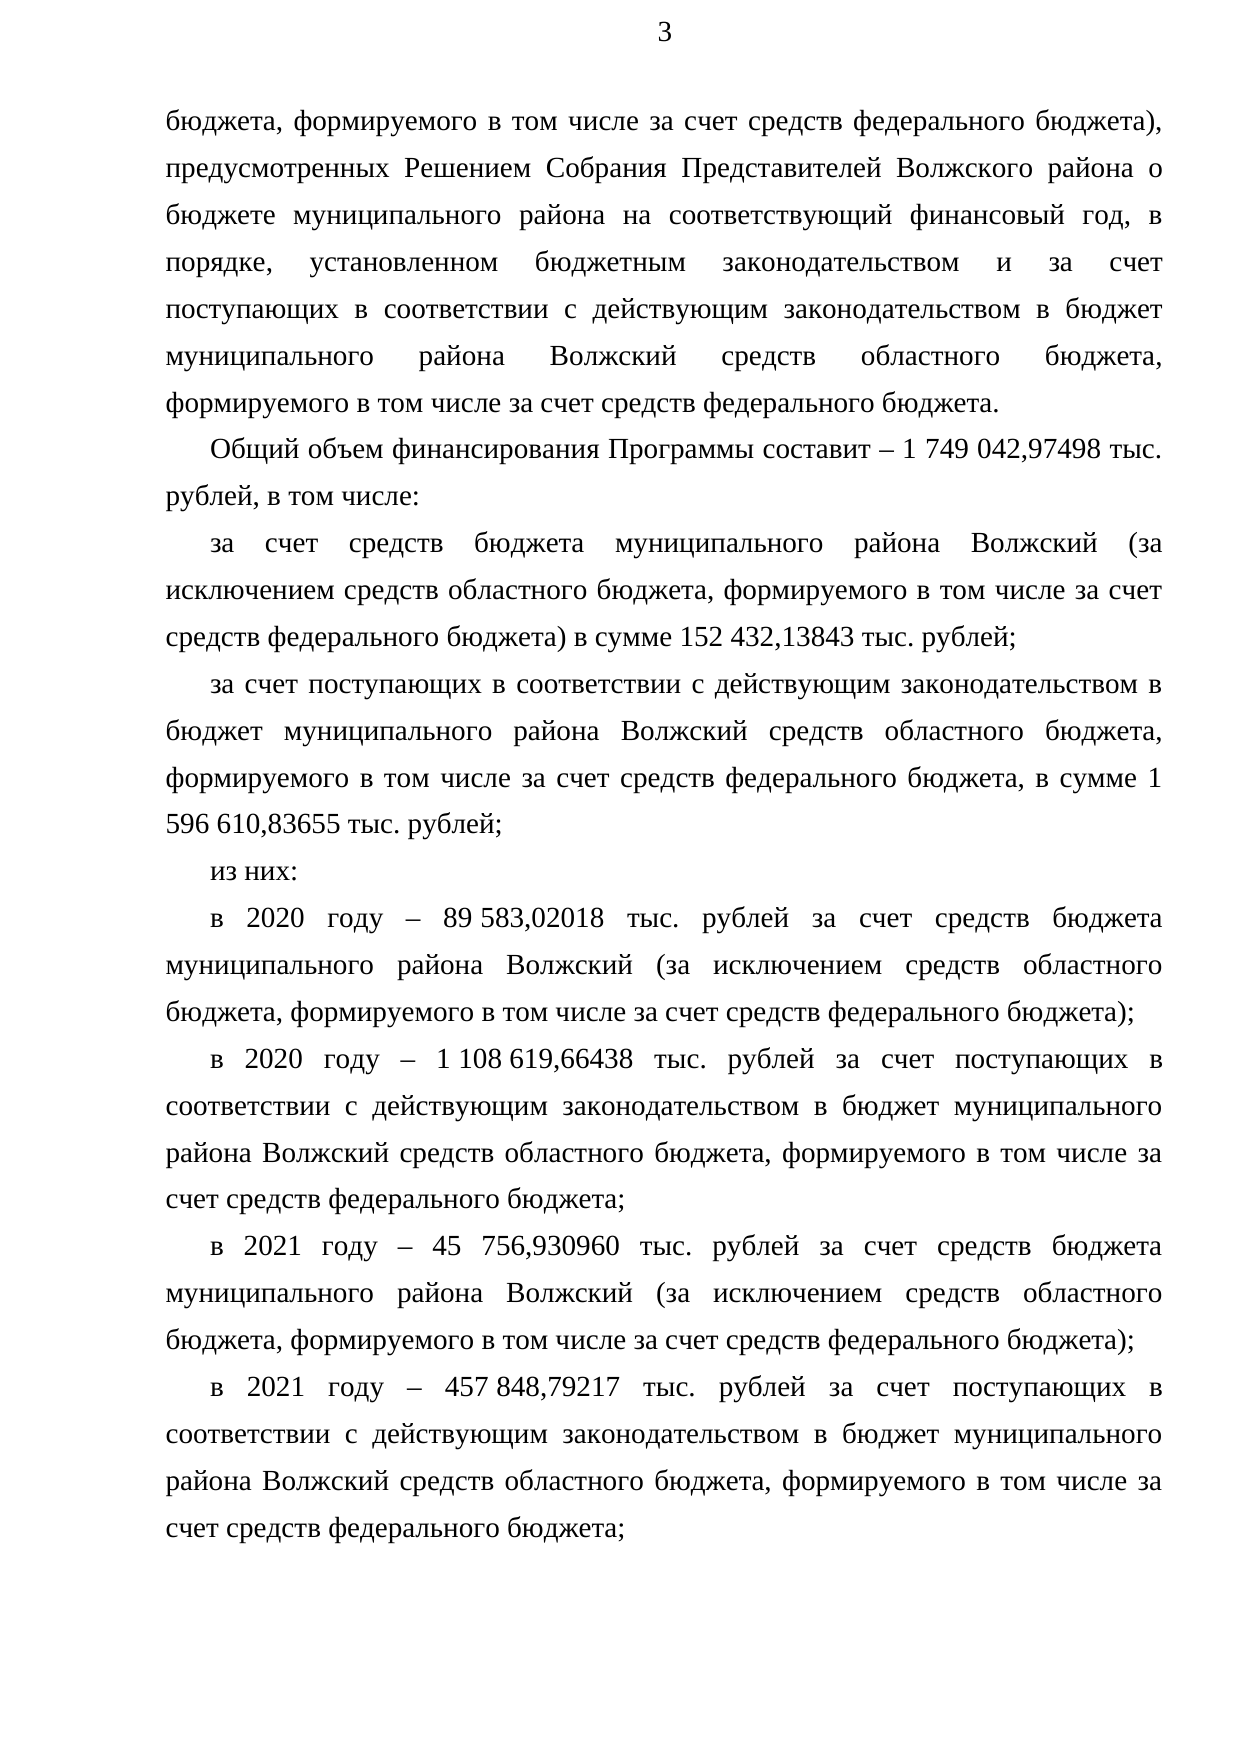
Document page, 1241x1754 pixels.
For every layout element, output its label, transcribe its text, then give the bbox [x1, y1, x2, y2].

text в 2021 году – 457 848,79217 тыс. рублей за счет поступающих в соответствии с действующим законодательством в бюджет муниципального района Волжский средств областного бюджета, формируемого в том числе за счет средств федерального бюджета; [165, 1369, 1163, 1543]
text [165, 103, 1163, 418]
text в 2020 году – 89 583,02018 тыс. рублей за счет средств бюджета муниципального района Волжский (за исключением средств областного бюджета, формируемого в том числе за счет средств федерального бюджета); [165, 900, 1163, 1028]
text в 2021 году – 45 756,930960 тыс. рублей за счет средств бюджета муниципального района Волжский (за исключением средств областного бюджета, формируемого в том числе за счет средств федерального бюджета); [165, 1228, 1163, 1356]
text в 2020 году – 1 108 619,66438 тыс. рублей за счет поступающих в соответствии с действующим законодательством в бюджет муниципального района Волжский средств областного бюджета, формируемого в том числе за счет средств федерального бюджета; [165, 1041, 1163, 1215]
text за счет средств бюджета муниципального района Волжский (за исключением средств областного бюджета, формируемого в том числе за счет средств федерального бюджета) в сумме 152 432,13843 тыс. рублей; [165, 525, 1163, 653]
text за счет поступающих в соответствии с действующим законодательством в бюджет муниципального района Волжский средств областного бюджета, формируемого в том числе за счет средств федерального бюджета, в сумме 1 596 610,83655 тыс. рублей; [165, 666, 1163, 840]
text Общий объем финансирования Программы составит – 1 749 042,97498 тыс. рублей, в том числе: [165, 432, 1163, 512]
text из них: [165, 853, 1163, 887]
